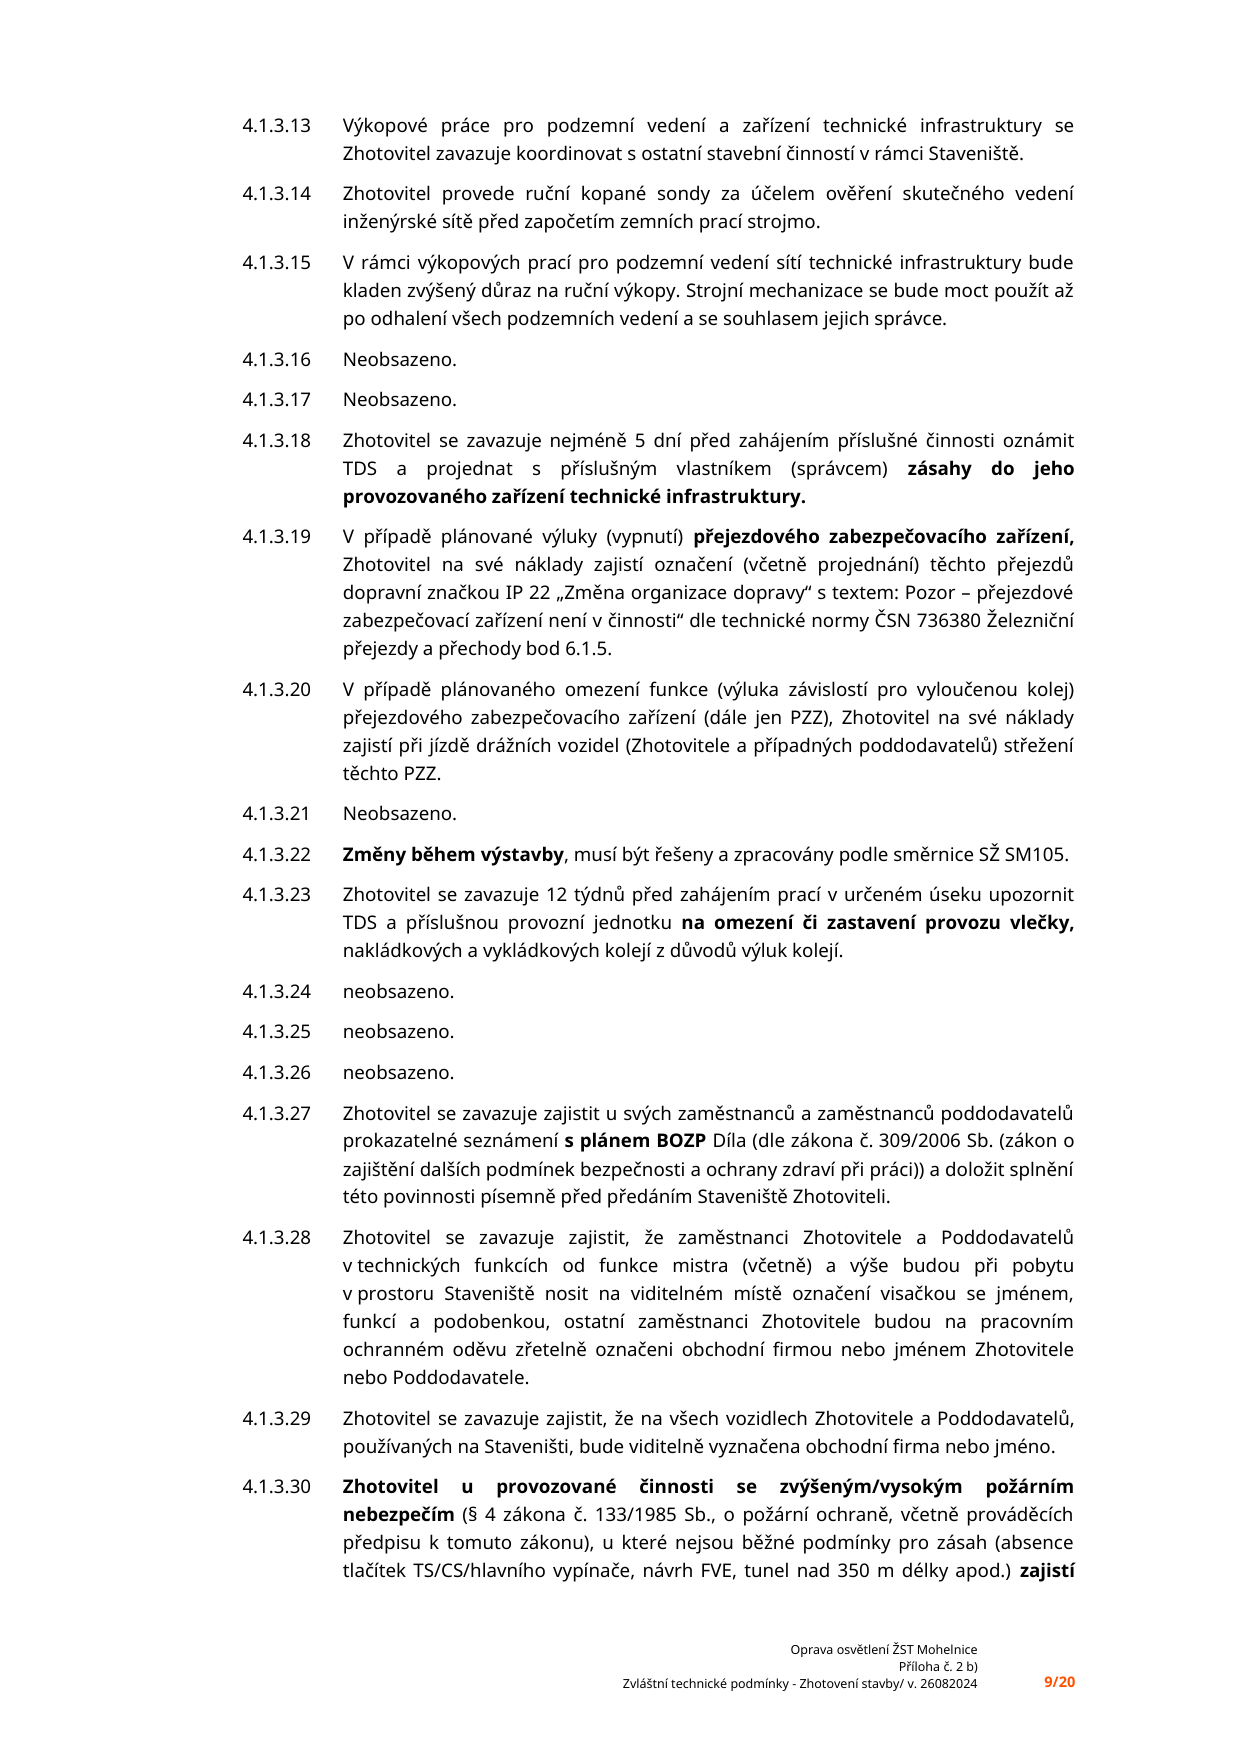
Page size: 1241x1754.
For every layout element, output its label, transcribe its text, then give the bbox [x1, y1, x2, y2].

text neobsazeno. [242, 978, 1075, 1004]
text V případě plánované výluky (vypnutí) přejezdového zabezpečovacího zařízení, Zhotovitel na své náklady zajistí označení (včetně projednání) těchto přejezdů dopravní značkou IP 22 „Změna organizace dopravy“ s textem: Pozor – přejezdové zabezpečovací zařízení není v činnosti“ dle technické normy ČSN 736380 Železniční přejezdy a přechody bod 6.1.5. [242, 523, 1075, 661]
text V případě plánovaného omezení funkce (výluka závislostí pro vyloučenou kolej) přejezdového zabezpečovacího zařízení (dále jen PZZ), Zhotovitel na své náklady zajistí při jízdě drážních vozidel (Zhotovitele a případných poddodavatelů) střežení těchto PZZ. [242, 676, 1075, 786]
text Zhotovitel se zavazuje 12 týdnů před zahájením prací v určeném úseku upozornit TDS a příslušnou provozní jednotku na omezení či zastavení provozu vlečky, nakládkových a vykládkových kolejí z důvodů výluk kolejí. [242, 882, 1075, 963]
text Neobsazeno. [242, 346, 1075, 371]
text Neobsazeno. [242, 801, 1075, 826]
text Zhotovitel se zavazuje nejméně 5 dní před zahájením příslušné činnosti oznámit TDS a projednat s příslušným vlastníkem (správcem) zásahy do jeho provozovaného zařízení technické infrastruktury. [242, 427, 1075, 508]
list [242, 1473, 1075, 1583]
text neobsazeno. [242, 1059, 1075, 1085]
text Změny během výstavby, musí být řešeny a zpracovány podle směrnice SŽ SM105. [242, 841, 1075, 867]
list Zhotovitel se zavazuje zajistit, že zaměstnanci Zhotovitele a Poddodavatelů v technických funkcích od funkce mistra (včetně) a výše budou při pobytu v prostoru Staveniště nosit na viditelném místě označení visačkou se jménem, funkcí a podobenkou, ostatní zaměstnanci Zhotovitele budou na pracovním ochranném oděvu zřetelně označeni obchodní firmou nebo jménem Zhotovitele nebo Poddodavatele. [242, 1224, 1075, 1390]
list Zhotovitel se zavazuje zajistit, že na všech vozidlech Zhotovitele a Poddodavatelů, používaných na Staveništi, bude viditelně vyznačena obchodní firma nebo jméno. [242, 1405, 1075, 1458]
list Zhotovitel provede ruční kopané sondy za účelem ověření skutečného vedení inženýrské sítě před započetím zemních prací strojmo. [242, 181, 1075, 234]
list Výkopové práce pro podzemní vedení a zařízení technické infrastruktury se Zhotovitel zavazuje koordinovat s ostatní stavební činností v rámci Staveniště. [242, 112, 1075, 166]
text V rámci výkopových prací pro podzemní vedení sítí technické infrastruktury bude kladen zvýšený důraz na ruční výkopy. Strojní mechanizace se bude moct použít až po odhalení všech podzemních vedení a se souhlasem jejich správce. [242, 249, 1075, 331]
text neobsazeno. [242, 1019, 1075, 1044]
text Neobsazeno. [242, 386, 1075, 412]
list Zhotovitel se zavazuje zajistit u svých zaměstnanců a zaměstnanců poddodavatelů prokazatelné seznámení s plánem BOZP Díla (dle zákona č. 309/2006 Sb. (zákon o zajištění dalších podmínek bezpečnosti a ochrany zdraví při práci)) a doložit splnění této povinnosti písemně před předáním Staveniště Zhotoviteli. [242, 1100, 1075, 1209]
